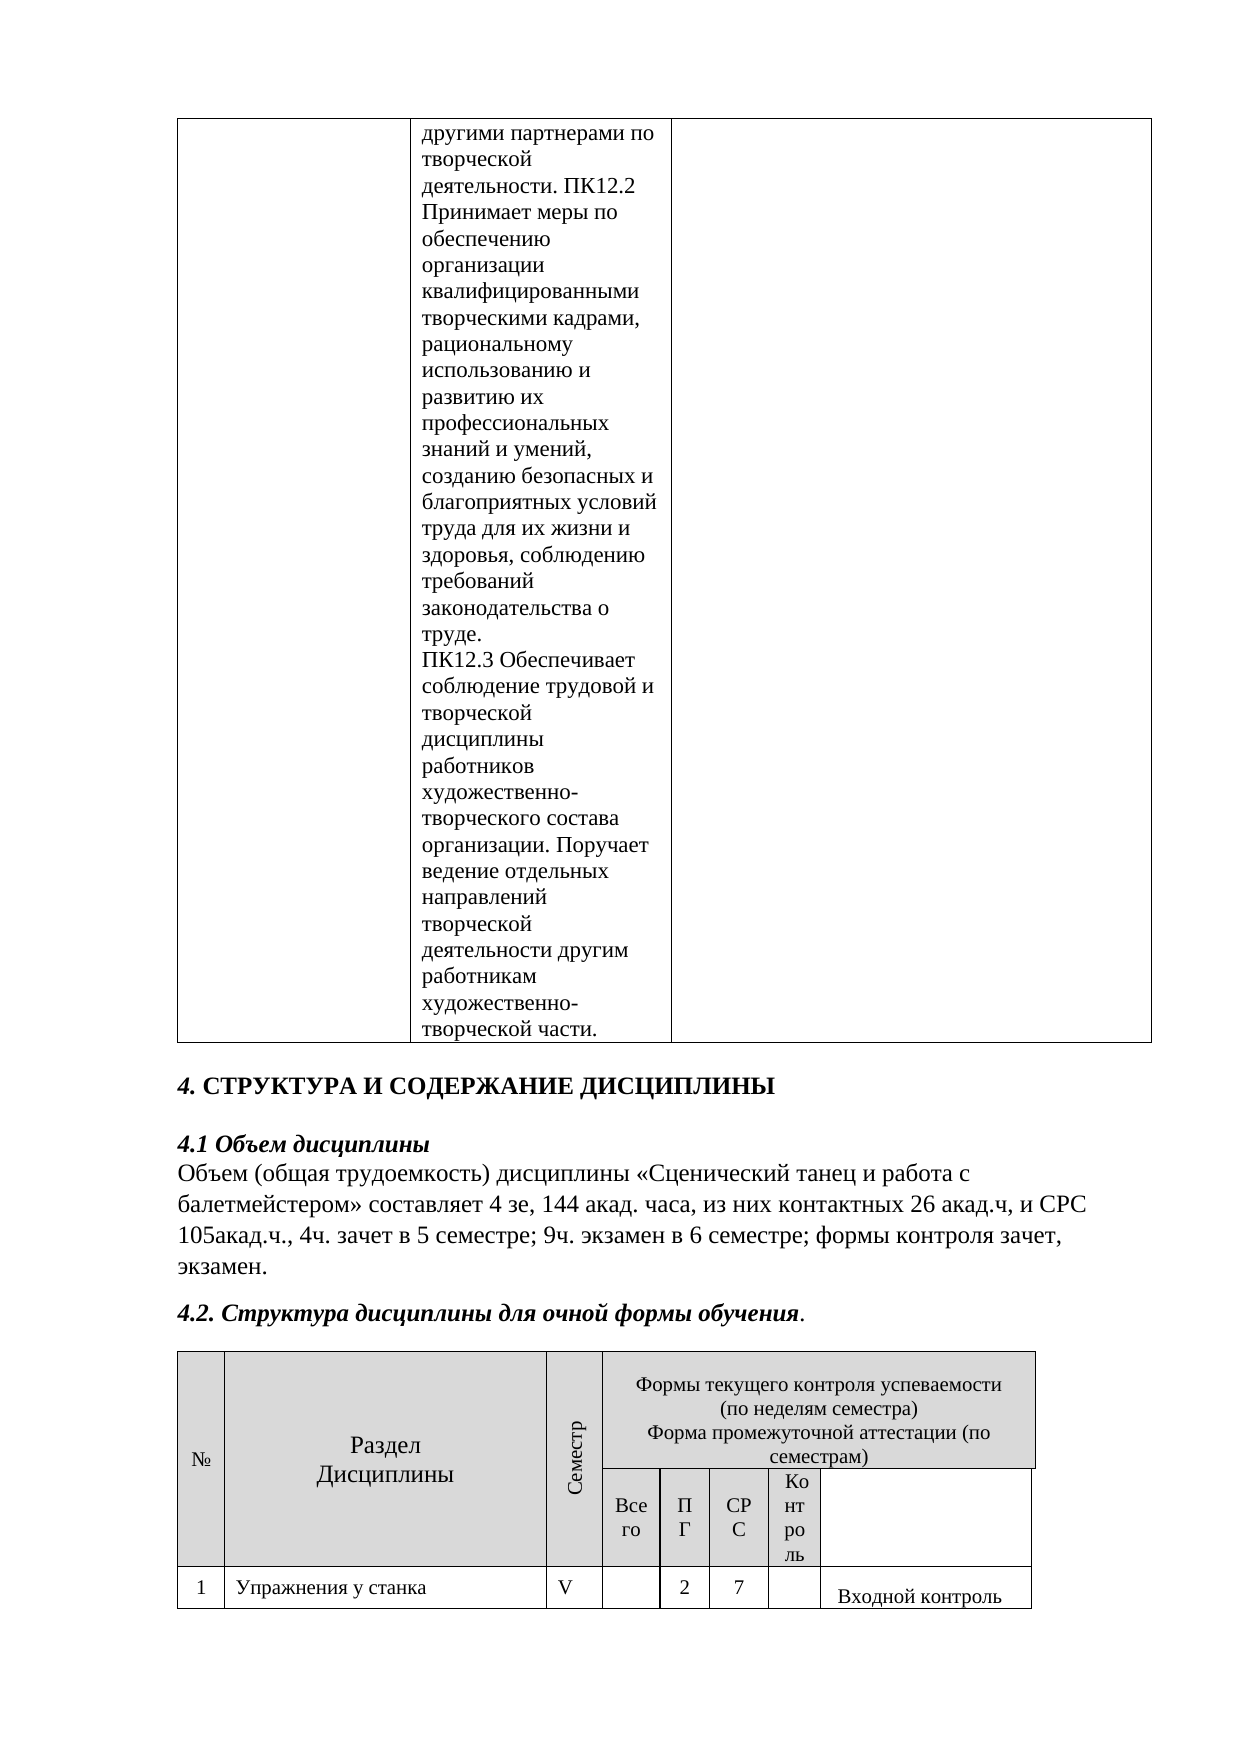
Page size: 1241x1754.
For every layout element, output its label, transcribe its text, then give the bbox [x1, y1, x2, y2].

table_cell [821, 1469, 1031, 1566]
table_cell Всего [603, 1469, 659, 1566]
table_cell 7 [710, 1567, 768, 1608]
table_header Семестр [547, 1352, 602, 1566]
table_cell 1 [178, 1567, 224, 1608]
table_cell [411, 119, 671, 1042]
table_cell ПГ [661, 1469, 709, 1566]
table_cell [603, 1567, 659, 1608]
text 4.1 Объем дисциплины [177, 1129, 1152, 1158]
table_cell [769, 1567, 820, 1608]
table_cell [178, 119, 410, 1042]
text 4. СТРУКТУРА И СОДЕРЖАНИЕ ДИСЦИПЛИНЫ [177, 1071, 1152, 1100]
table_cell V [547, 1567, 602, 1608]
table_cell Входной контроль [821, 1567, 1031, 1608]
table_cell СРС [710, 1469, 768, 1566]
table_cell Контроль [769, 1469, 820, 1566]
text Объем (общая трудоемкость) дисциплины «Сценический танец и работа с балетмейстером» составляет 4 зе, 144 акад. часа, из них контактных 26 акад.ч, и СРС 105акад.ч., 4ч. зачет в 5 семестре; 9ч. экзамен в 6 семестре; формы контроля зачет, экзамен. [177, 1158, 1152, 1279]
table_header Раздел Дисциплины [225, 1352, 546, 1566]
table_cell 2 [661, 1567, 709, 1608]
text 4.2. Структура дисциплины для очной формы обучения. [177, 1298, 1152, 1327]
table_header № [178, 1352, 224, 1566]
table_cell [672, 119, 1151, 1042]
table_cell Упражнения у станка [225, 1567, 546, 1608]
table_header Формы текущего контроля успеваемости (по неделям семестра) Форма промежуточной аттестации (по семестрам) [603, 1352, 1035, 1468]
